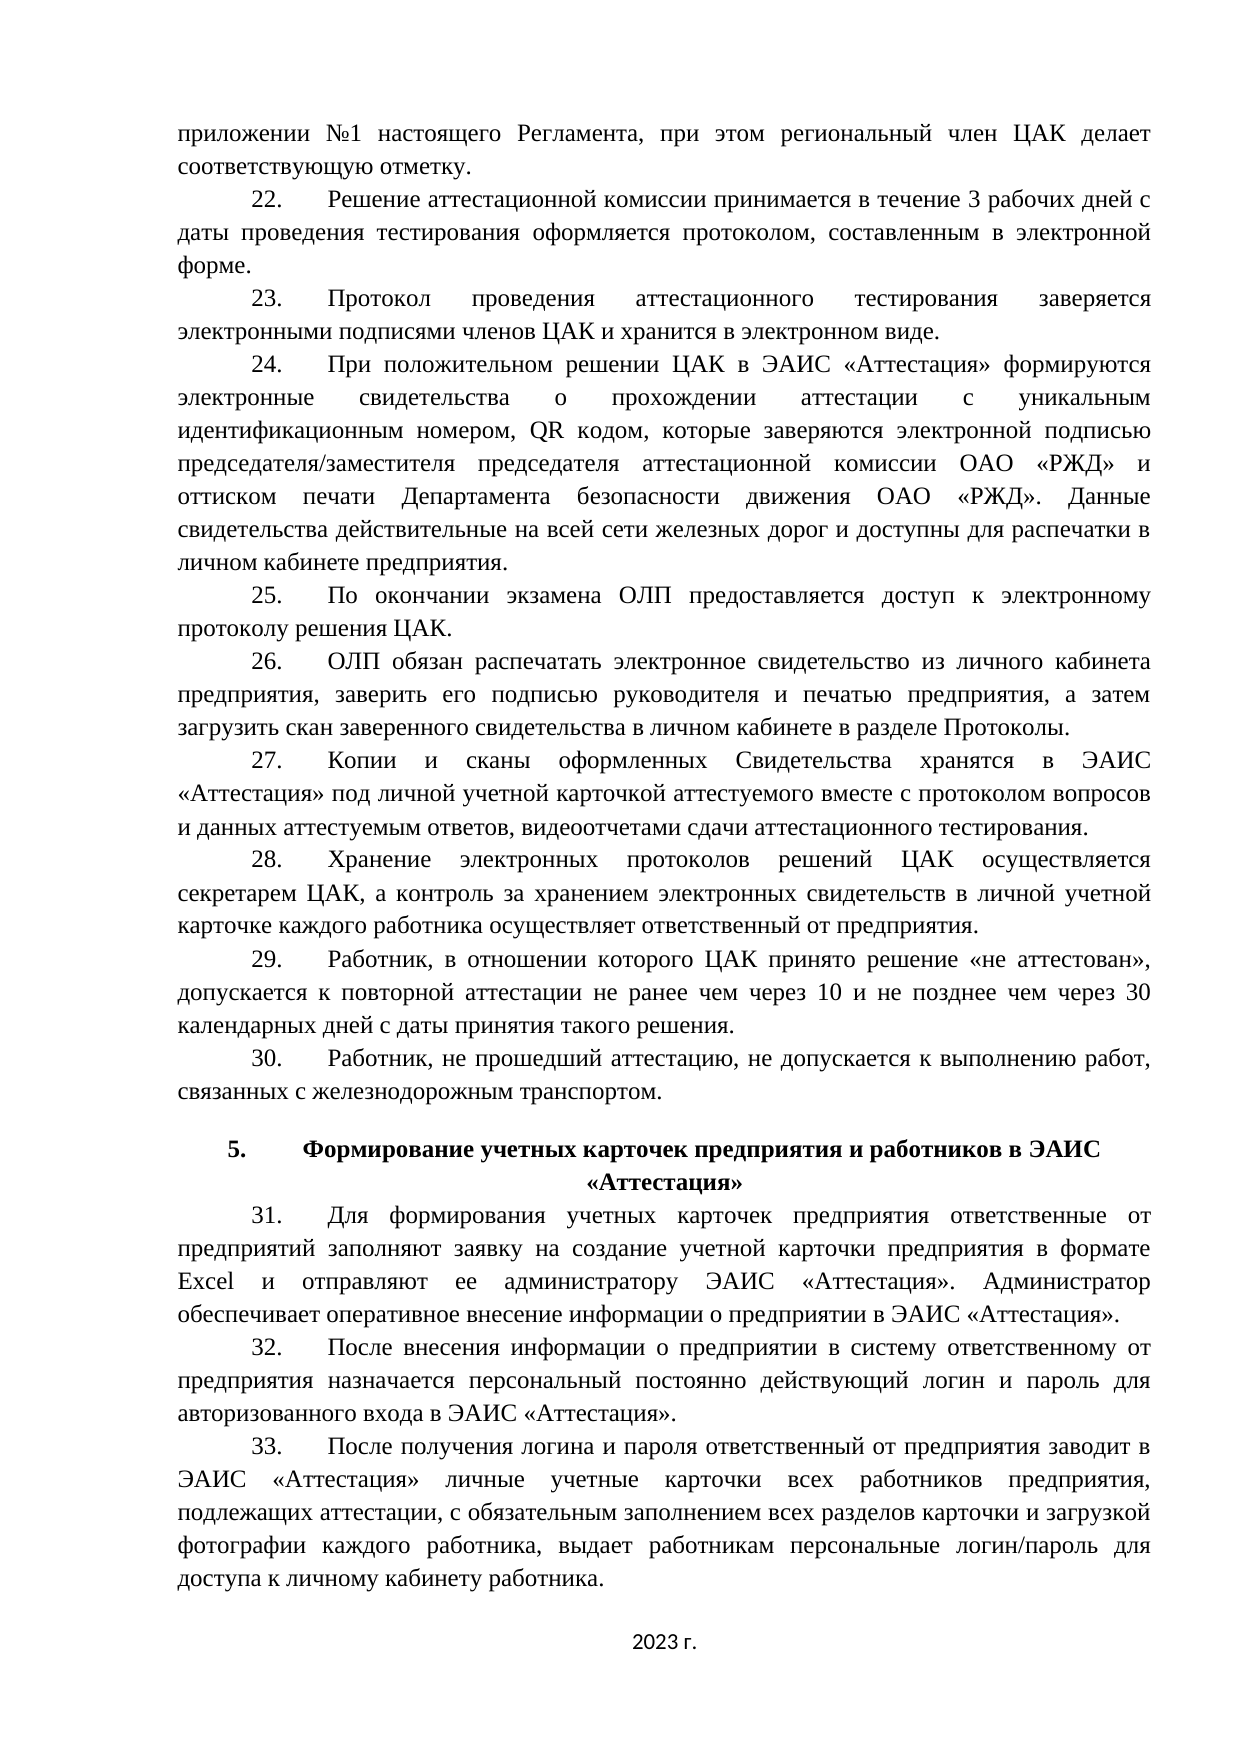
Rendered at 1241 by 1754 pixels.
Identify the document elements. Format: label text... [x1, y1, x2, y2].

list При положительном решении ЦАК в ЭАИС «Аттестация» формируются электронные свидетельства о прохождении аттестации с уникальным идентификационным номером, QR кодом, которые заверяются электронной подписью председателя/заместителя председателя аттестационной комиссии ОАО «РЖД» и оттиском печати Департамента безопасности движения ОАО «РЖД». Данные свидетельства действительные на всей сети железных дорог и доступны для распечатки в личном кабинете предприятия. [177, 349, 1152, 576]
list По окончании экзамена ОЛП предоставляется доступ к электронному протоколу решения ЦАК. [177, 580, 1152, 642]
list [177, 118, 1152, 180]
list После получения логина и пароля ответственный от предприятия заводит в ЭАИС «Аттестация» личные учетные карточки всех работников предприятия, подлежащих аттестации, с обязательным заполнением всех разделов карточки и загрузкой фотографии каждого работника, выдает работникам персональные логин/пароль для доступа к личному кабинету работника. [177, 1431, 1152, 1592]
list Для формирования учетных карточек предприятия ответственные от предприятий заполняют заявку на создание учетной карточки предприятия в формате Excel и отправляют ее администратору ЭАИС «Аттестация». Администратор обеспечивает оперативное внесение информации о предприятии в ЭАИС «Аттестация». [177, 1200, 1152, 1328]
list Хранение электронных протоколов решений ЦАК осуществляется секретарем ЦАК, а контроль за хранением электронных свидетельств в личной учетной карточке каждого работника осуществляет ответственный от предприятия. [177, 844, 1152, 939]
list Работник, не прошедший аттестацию, не допускается к выполнению работ, связанных с железнодорожным транспортом. [177, 1043, 1152, 1104]
list Решение аттестационной комиссии принимается в течение 3 рабочих дней с даты проведения тестирования оформляется протоколом, составленным в электронной форме. [177, 184, 1152, 279]
list Работник, в отношении которого ЦАК принято решение «не аттестован», допускается к повторной аттестации не ранее чем через 10 и не позднее чем через 30 календарных дней с даты принятия такого решения. [177, 944, 1152, 1038]
list Формирование учетных карточек предприятия и работников в ЭАИС «Аттестация» [177, 1134, 1152, 1196]
list После внесения информации о предприятии в систему ответственному от предприятия назначается персональный постоянно действующий логин и пароль для авторизованного входа в ЭАИС «Аттестация». [177, 1332, 1152, 1427]
list Протокол проведения аттестационного тестирования заверяется электронными подписями членов ЦАК и хранится в электронном виде. [177, 283, 1152, 345]
list Копии и сканы оформленных Свидетельства хранятся в ЭАИС «Аттестация» под личной учетной карточкой аттестуемого вместе с протоколом вопросов и данных аттестуемым ответов, видеоотчетами сдачи аттестационного тестирования. [177, 746, 1152, 840]
list ОЛП обязан распечатать электронное свидетельство из личного кабинета предприятия, заверить его подписью руководителя и печатью предприятия, а затем загрузить скан заверенного свидетельства в личном кабинете в разделе Протоколы. [177, 646, 1152, 741]
